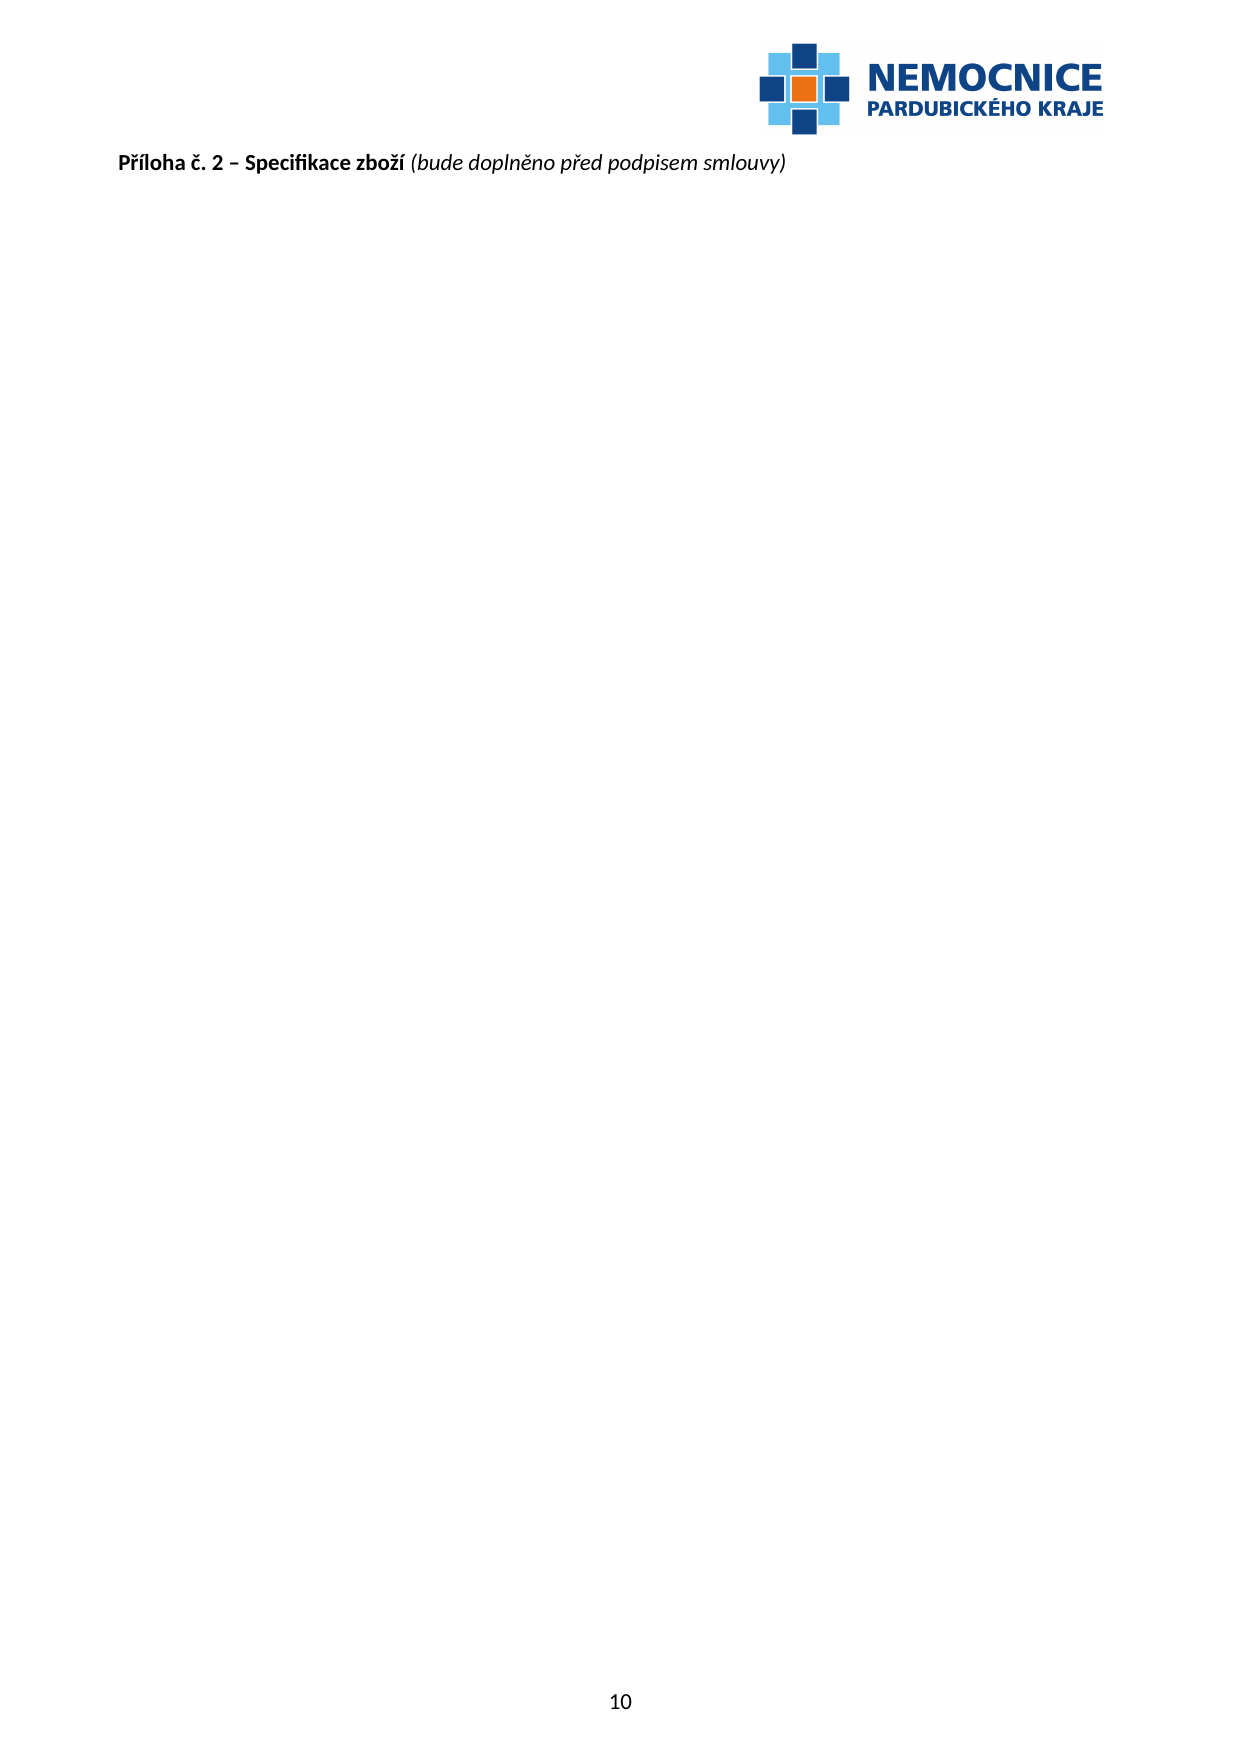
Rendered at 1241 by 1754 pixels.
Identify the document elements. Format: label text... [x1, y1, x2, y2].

text Příloha č. 2 – Specifikace zboží (bude doplněno před podpisem smlouvy) [118, 148, 1122, 176]
picture [758, 42, 1103, 136]
